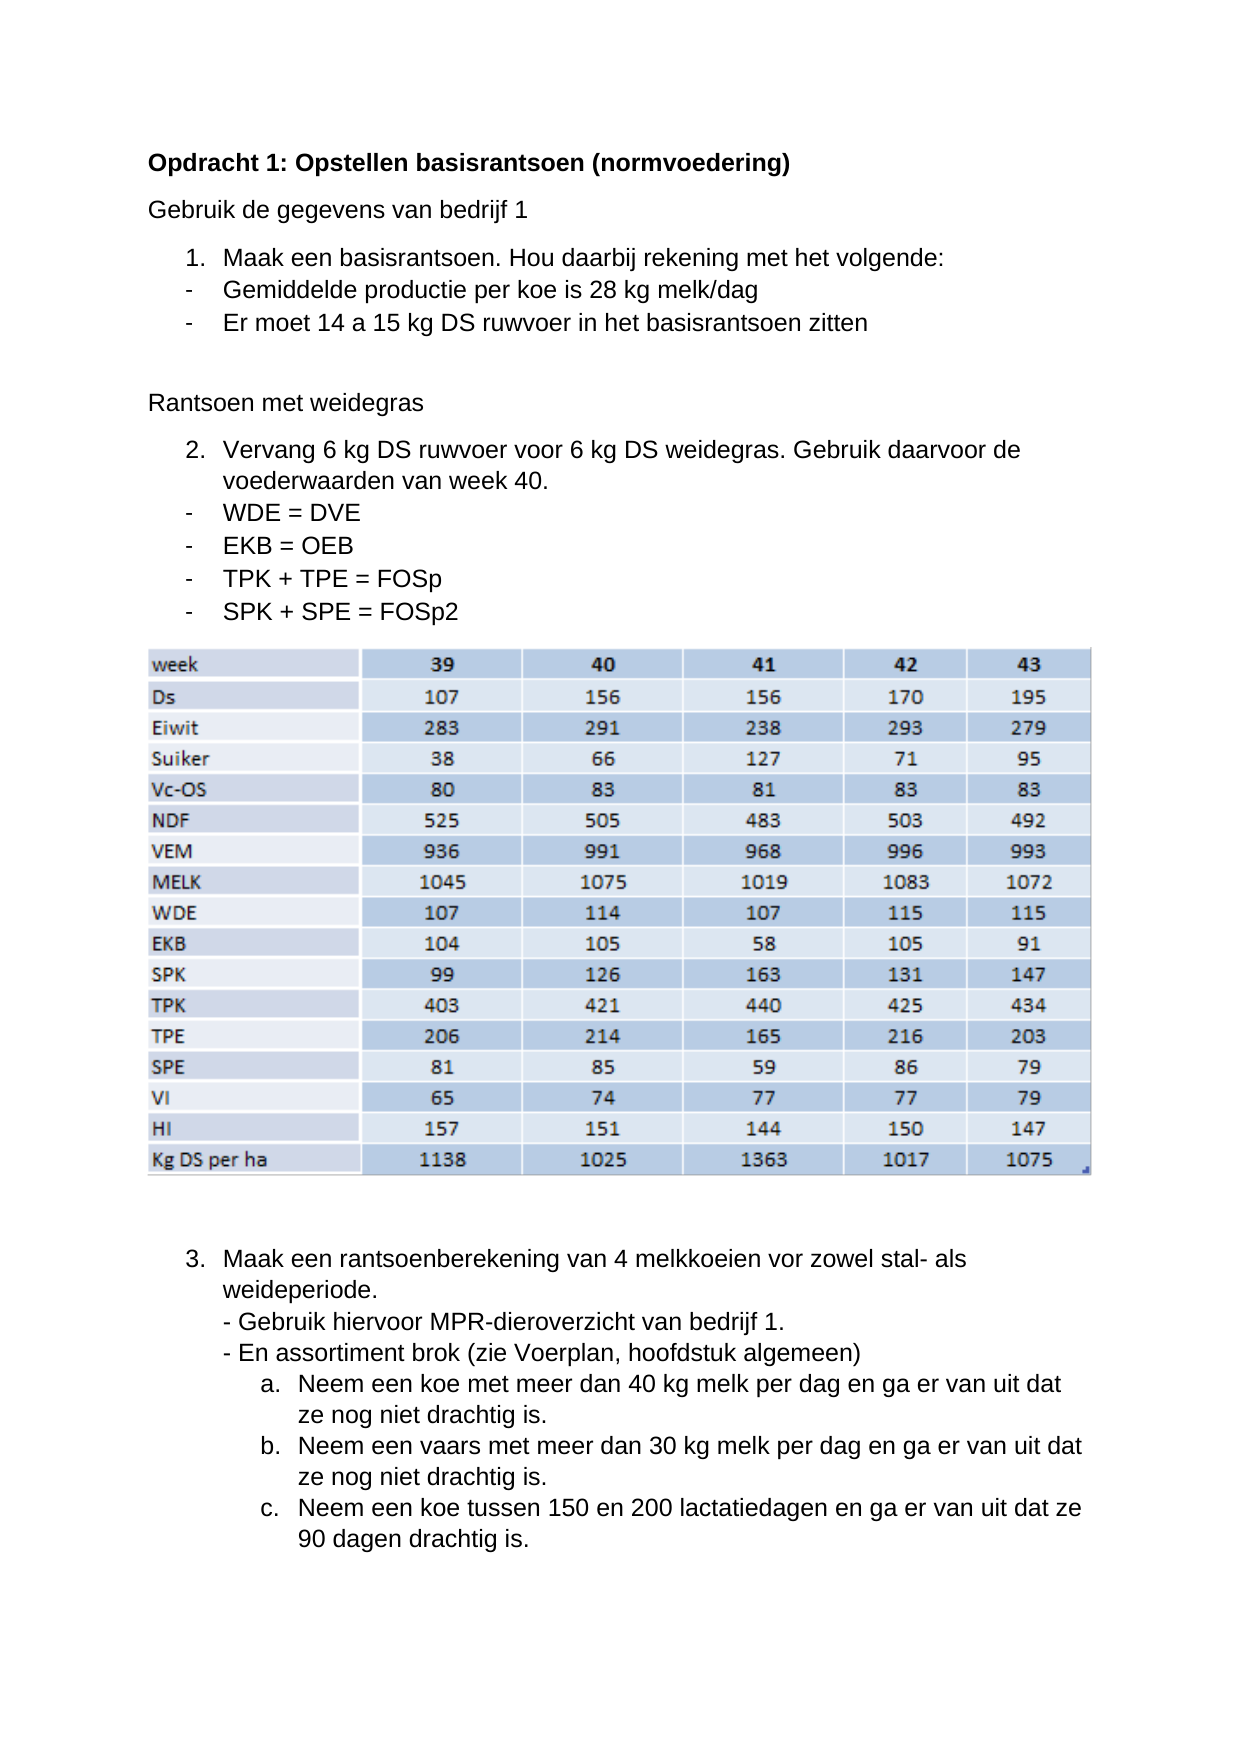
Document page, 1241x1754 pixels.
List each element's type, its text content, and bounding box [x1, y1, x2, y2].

text Opdracht 1: Opstellen basisrantsoen (normvoedering) [148, 148, 1093, 176]
list Vervang 6 kg DS ruwvoer voor 6 kg DS weidegras. Gebruik daarvoor de voederwaarden van week 40. [185, 435, 1093, 495]
text Rantsoen met weidegras [148, 357, 1093, 416]
list Maak een basisrantsoen. Hou daarbij rekening met het volgende: [185, 243, 1093, 272]
list Neem een koe met meer dan 40 kg melk per dag en ga er van uit dat ze nog niet drachtig is. [260, 1369, 1093, 1428]
list SPK + SPE = FOSp2 [185, 596, 1093, 627]
list Maak een rantsoenberekening van 4 melkkoeien vor zowel stal- als weideperiode. - Gebruik hiervoor MPR-dieroverzicht van bedrijf 1. - En assortiment brok (zie Voerplan, hoofdstuk algemeen) [185, 1244, 1093, 1366]
list WDE = DVE [185, 497, 1093, 528]
text Gebruik de gegevens van bedrijf 1 [148, 195, 1093, 224]
list EKB = OEB [185, 530, 1093, 561]
list Neem een vaars met meer dan 30 kg melk per dag en ga er van uit dat ze nog niet drachtig is. [260, 1431, 1093, 1491]
picture [147, 647, 1093, 1177]
list Gemiddelde productie per koe is 28 kg melk/dag [185, 274, 1093, 304]
list Neem een koe tussen 150 en 200 lactatiedagen en ga er van uit dat ze 90 dagen drachtig is. [260, 1493, 1093, 1553]
list TPK + TPE = FOSp [185, 563, 1093, 594]
list Er moet 14 a 15 kg DS ruwvoer in het basisrantsoen zitten [185, 307, 1093, 337]
